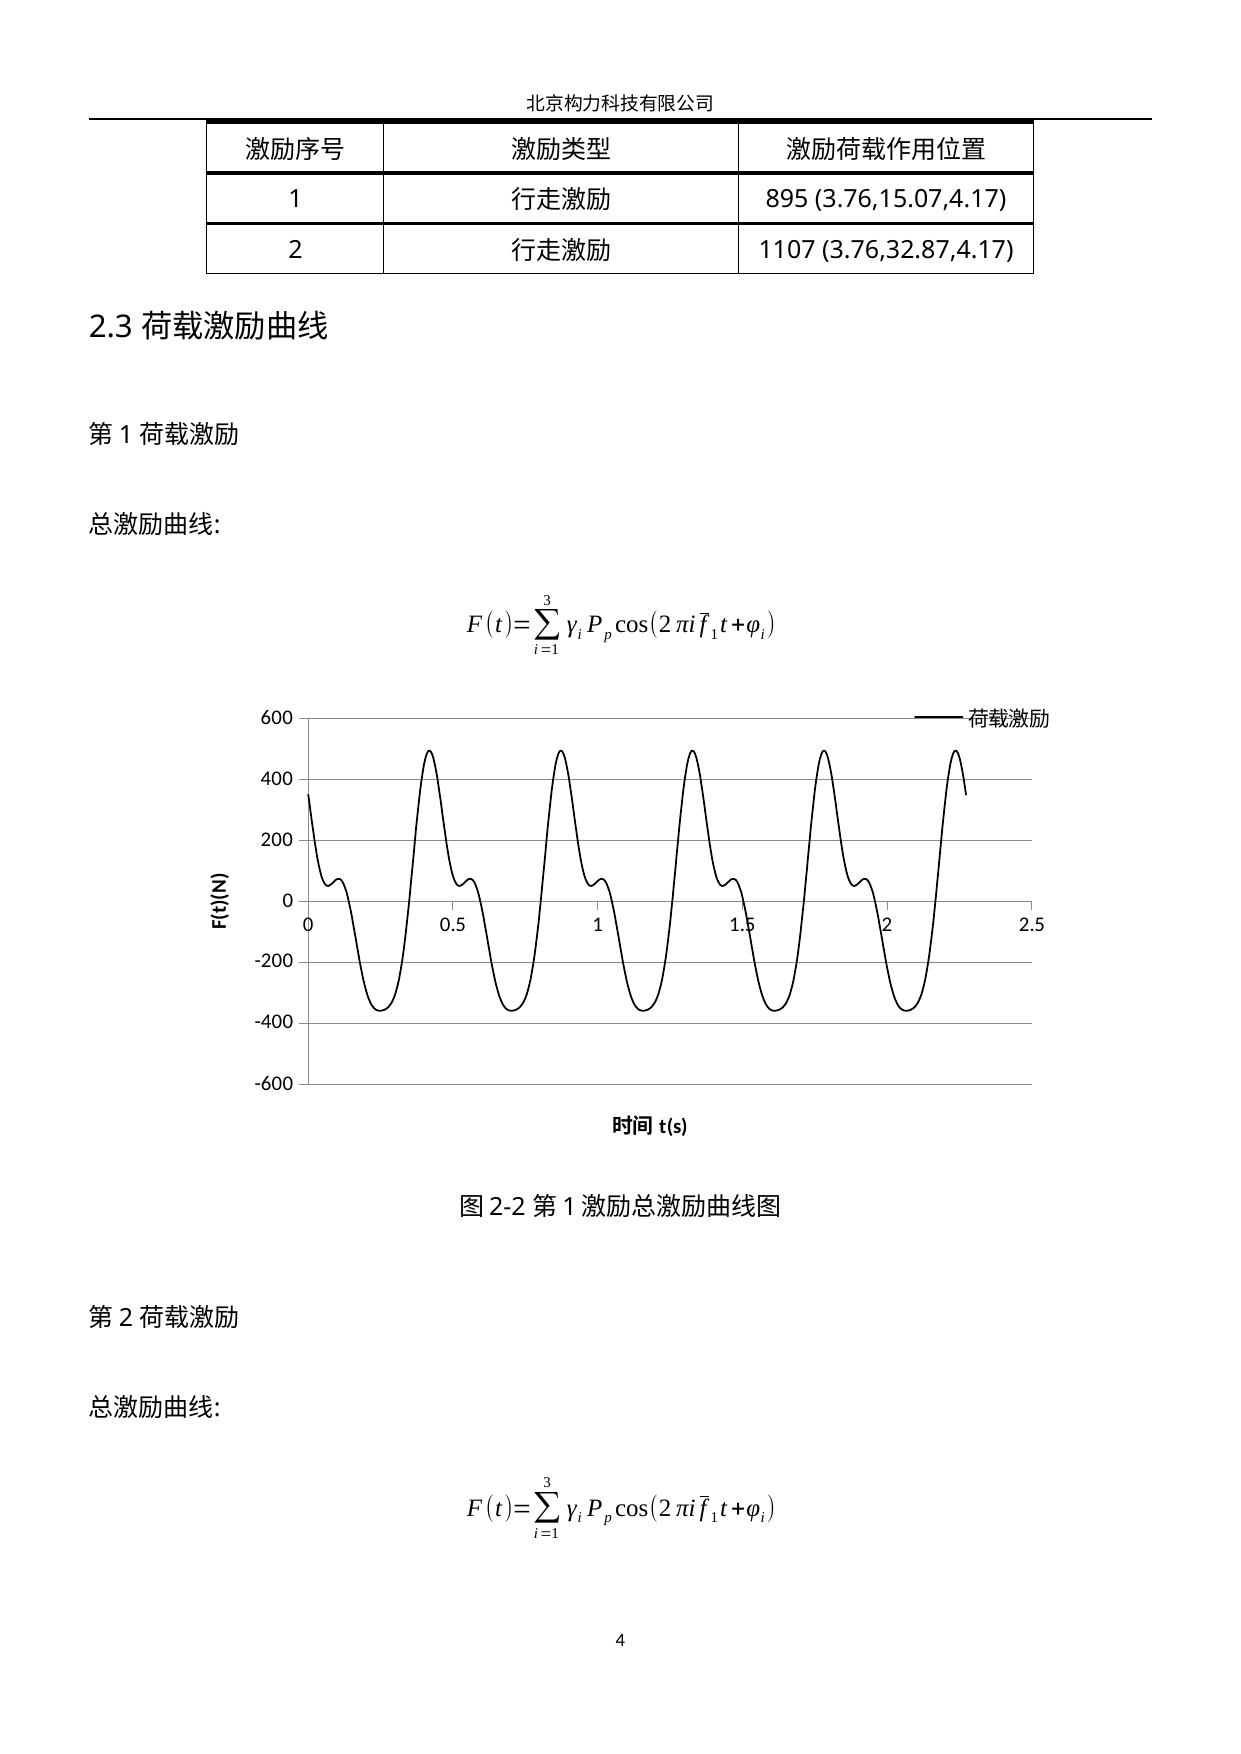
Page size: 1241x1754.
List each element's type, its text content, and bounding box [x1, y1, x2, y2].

subtitle 2.3 荷载激励曲线 [88, 301, 1152, 348]
table_cell 行走激励 [384, 225, 738, 272]
table_cell 1 [207, 175, 383, 222]
table_cell 1107 (3.76,32.87,4.17) [739, 225, 1033, 272]
text 第2 荷载激励 [88, 1292, 1152, 1339]
text 图2-2 第1激励总激励曲线图 [88, 1181, 1152, 1228]
table_header 激励荷载作用位置 [739, 124, 1033, 171]
text 第1 荷载激励 [88, 409, 1152, 456]
table_cell 2 [207, 225, 383, 272]
table_cell 895 (3.76,15.07,4.17) [739, 175, 1033, 222]
table_header 激励序号 [207, 124, 383, 171]
table_header 激励类型 [384, 124, 738, 171]
text 总激励曲线: [88, 499, 1152, 546]
table_cell 行走激励 [384, 175, 738, 222]
text 总激励曲线: [88, 1382, 1152, 1429]
